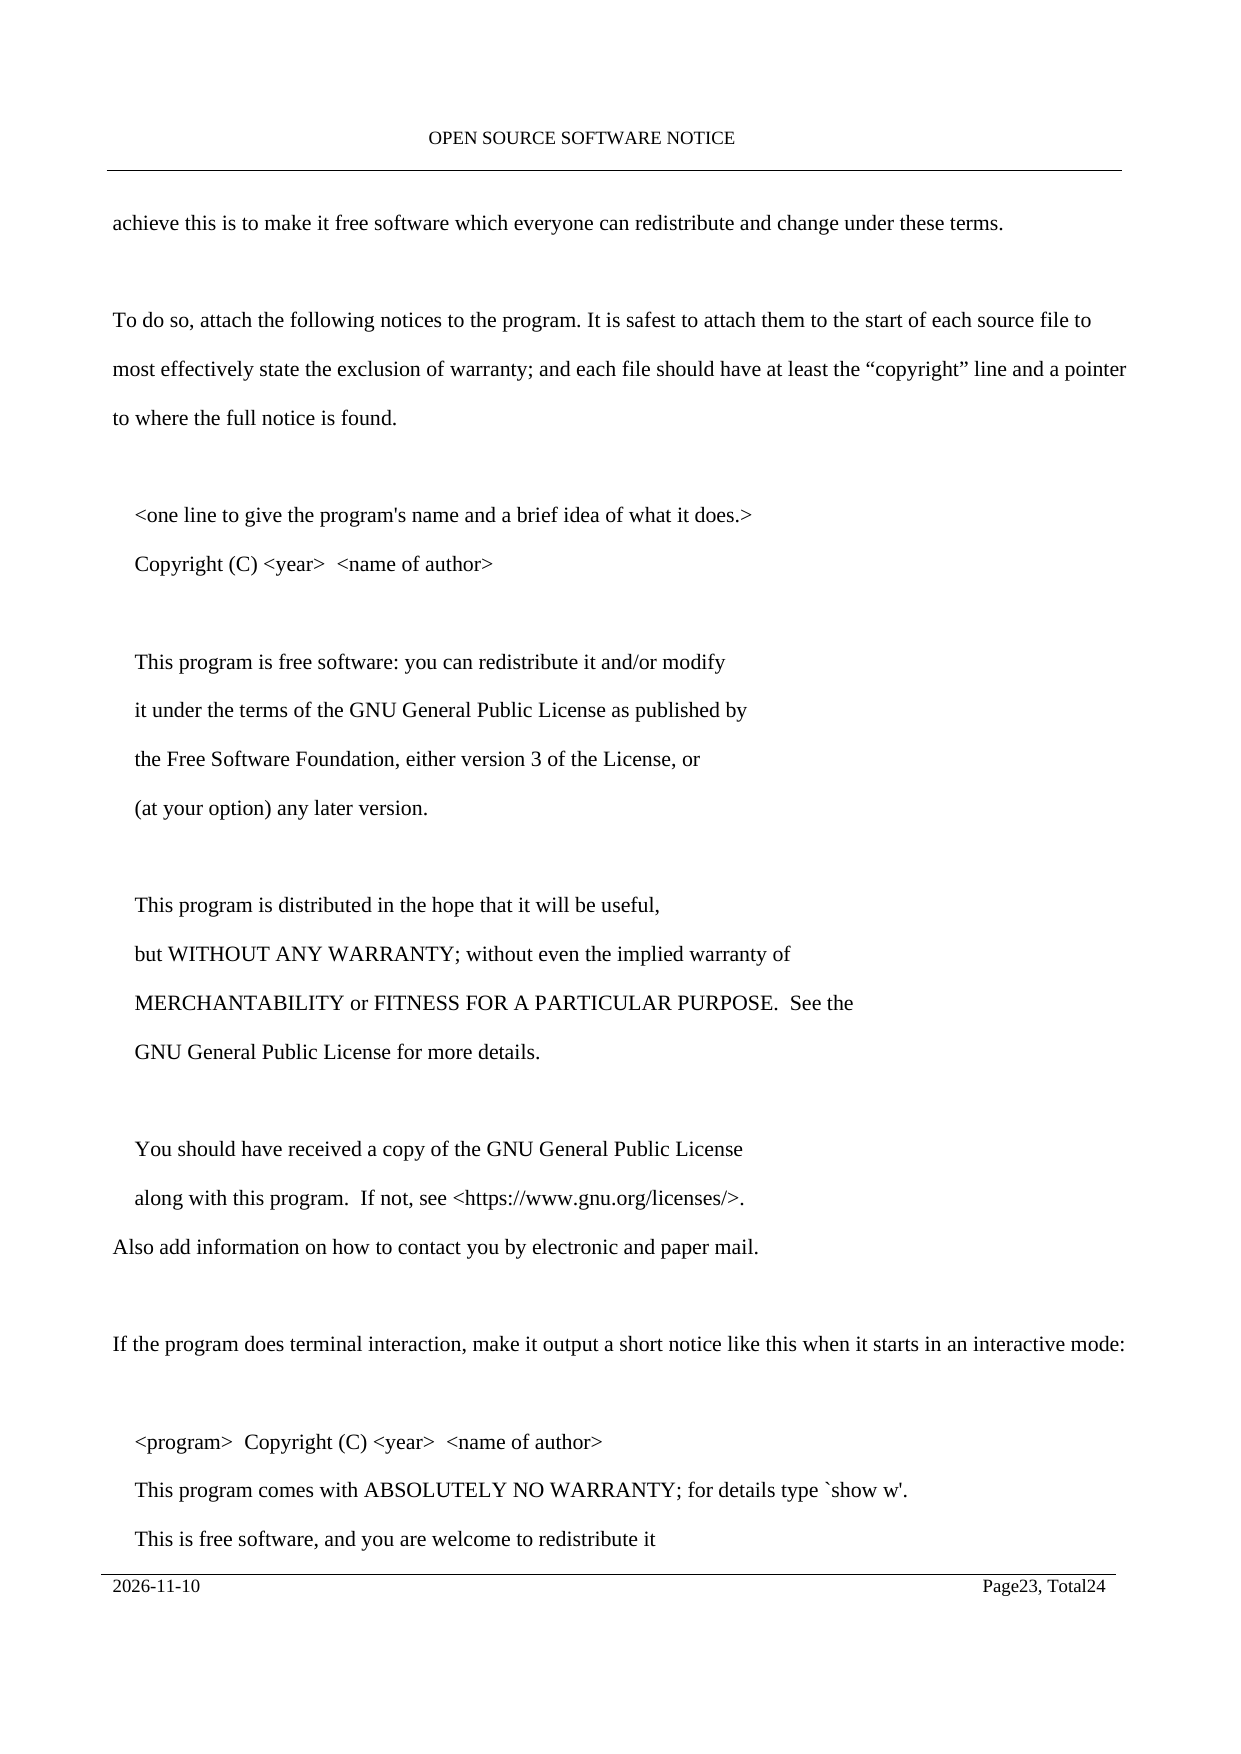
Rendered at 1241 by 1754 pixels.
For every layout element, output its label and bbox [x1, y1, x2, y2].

text [112, 206, 1128, 1555]
